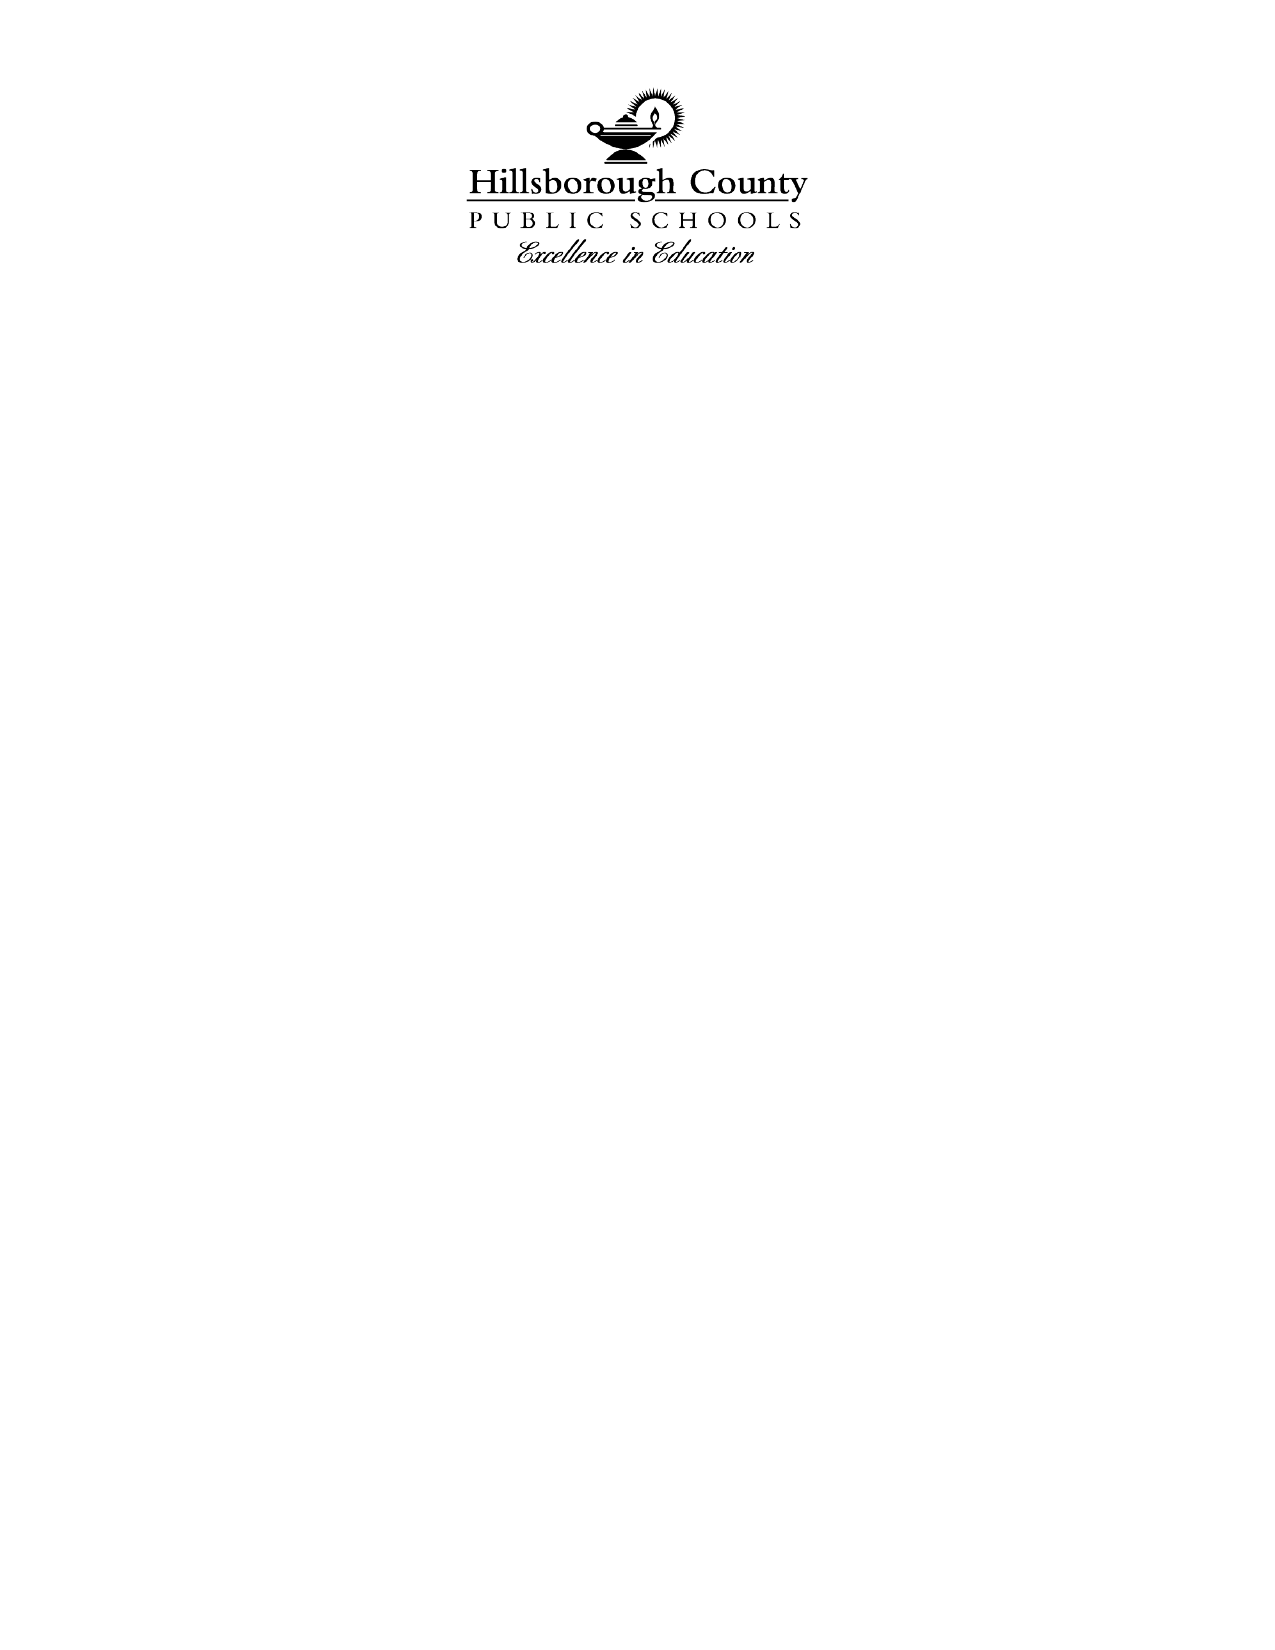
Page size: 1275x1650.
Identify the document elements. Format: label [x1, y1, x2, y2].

picture [465, 87, 808, 263]
